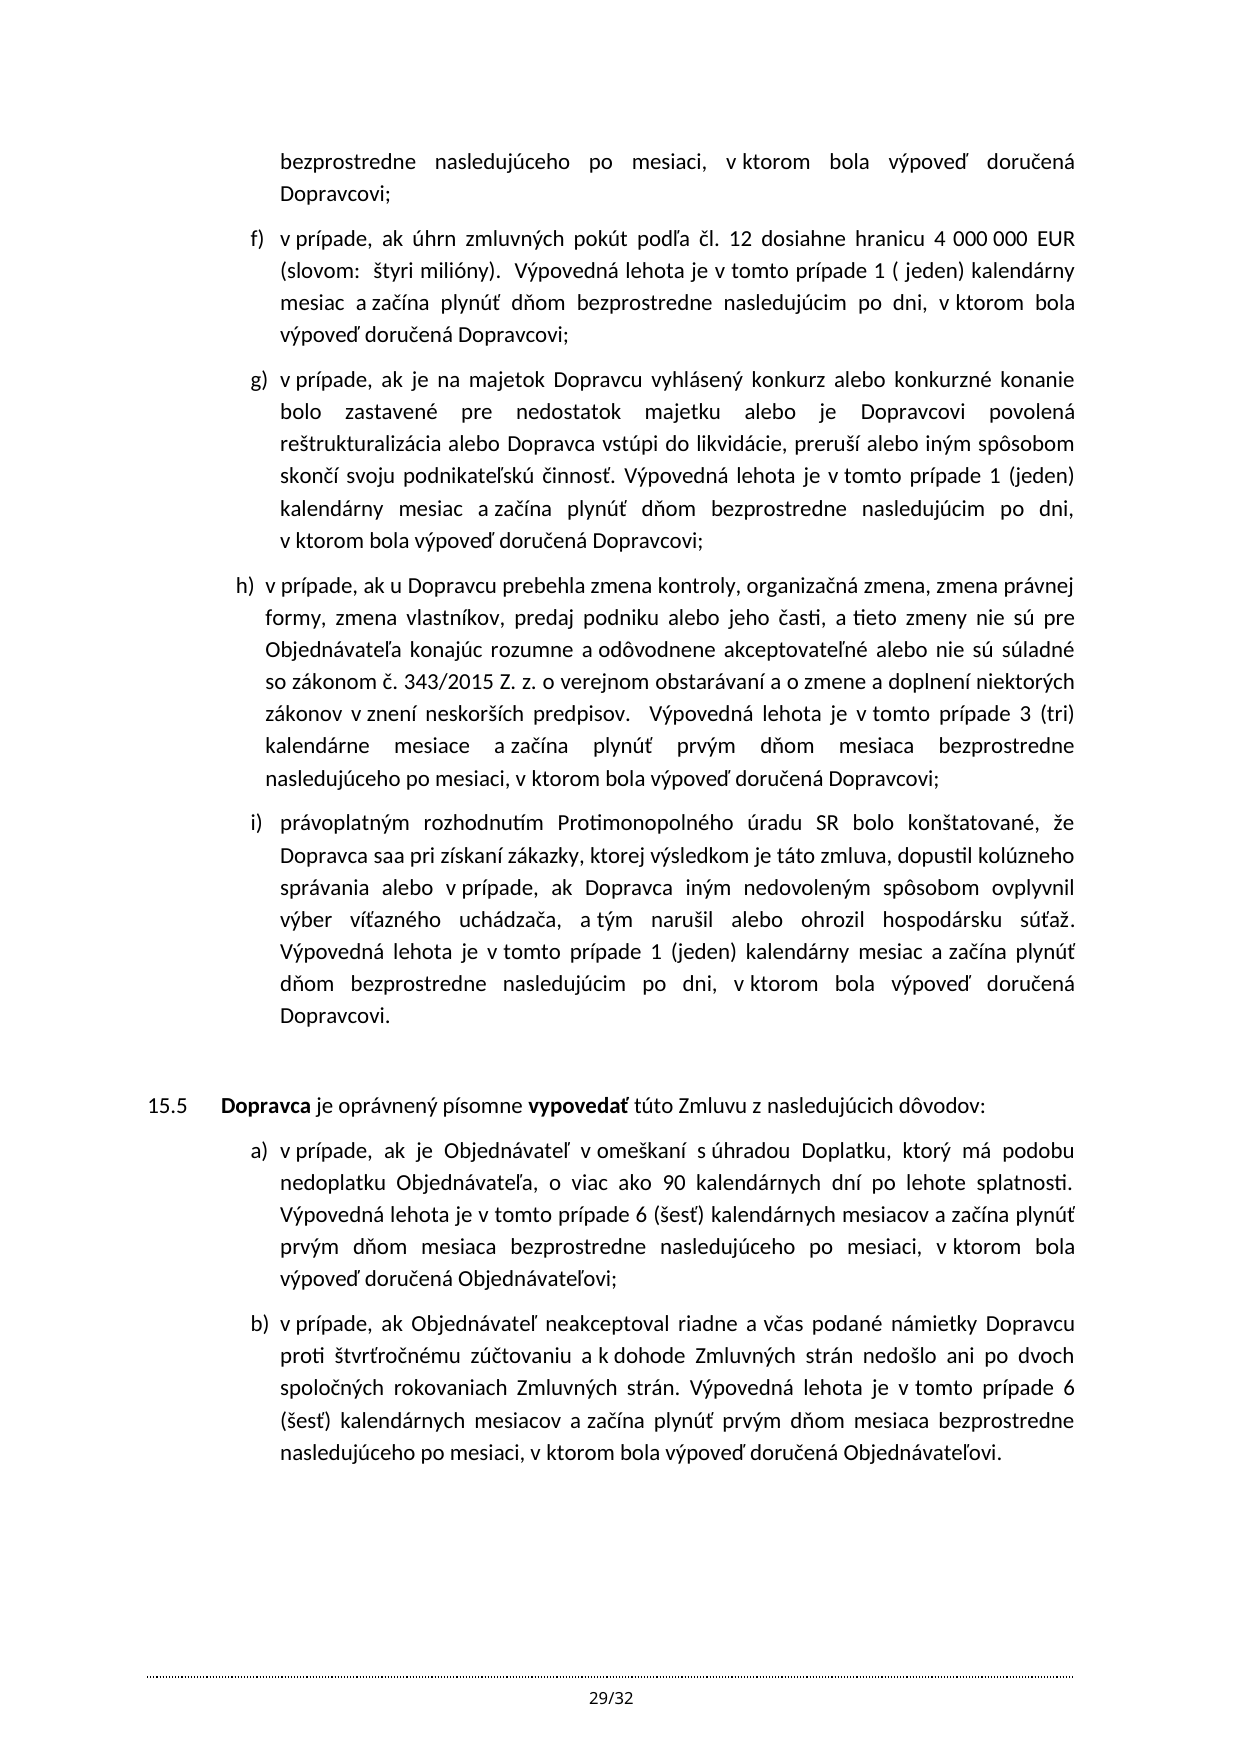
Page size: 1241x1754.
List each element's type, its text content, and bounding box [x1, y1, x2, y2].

list v prípade, ak je na majetok Dopravcu vyhlásený konkurz alebo konkurzné konanie bolo zastavené pre nedostatok majetku alebo je Dopravcovi povolená reštrukturalizácia alebo Dopravca vstúpi do likvidácie, preruší alebo iným spôsobom skončí svoju podnikateľskú činnosť. Výpovedná lehota je v tomto prípade 1 (jeden) kalendárny mesiac a začína plynúť dňom bezprostredne nasledujúcim po dni, v ktorom bola výpoveď doručená Dopravcovi; [250, 365, 1075, 554]
list v prípade, ak je Objednávateľ v omeškaní s úhradou Doplatku, ktorý má podobu nedoplatku Objednávateľa, o viac ako 90 kalendárnych dní po lehote splatnosti. Výpovedná lehota je v tomto prípade 6 (šesť) kalendárnych mesiacov a začína plynúť prvým dňom mesiaca bezprostredne nasledujúceho po mesiaci, v ktorom bola výpoveď doručená Objednávateľovi; [250, 1136, 1075, 1292]
list v prípade, ak Objednávateľ neakceptoval riadne a včas podané námietky Dopravcu proti štvrťročnému zúčtovaniu a k dohode Zmluvných strán nedošlo ani po dvoch spoločných rokovaniach Zmluvných strán. Výpovedná lehota je v tomto prípade 6 (šesť) kalendárnych mesiacov a začína plynúť prvým dňom mesiaca bezprostredne nasledujúceho po mesiaci, v ktorom bola výpoveď doručená Objednávateľovi. [250, 1309, 1075, 1466]
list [250, 147, 1075, 207]
list v prípade, ak u Dopravcu prebehla zmena kontroly, organizačná zmena, zmena právnej formy, zmena vlastníkov, predaj podniku alebo jeho časti, a tieto zmeny nie sú pre Objednávateľa konajúc rozumne a odôvodnene akceptovateľné alebo nie sú súladné so zákonom č. 343/2015 Z. z. o verejnom obstarávaní a o zmene a doplnení niektorých zákonov v znení neskorších predpisov. Výpovedná lehota je v tomto prípade 3 (tri) kalendárne mesiace a začína plynúť prvým dňom mesiaca bezprostredne nasledujúceho po mesiaci, v ktorom bola výpoveď doručená Dopravcovi; [236, 571, 1075, 792]
list právoplatným rozhodnutím Protimonopolného úradu SR bolo konštatované, že Dopravca saa pri získaní zákazky, ktorej výsledkom je táto zmluva, dopustil kolúzneho správania alebo v prípade, ak Dopravca iným nedovoleným spôsobom ovplyvnil výber víťazného uchádzača, a tým narušil alebo ohrozil hospodársku súťaž. Výpovedná lehota je v tomto prípade 1 (jeden) kalendárny mesiac a začína plynúť dňom bezprostredne nasledujúcim po dni, v ktorom bola výpoveď doručená Dopravcovi. [250, 808, 1075, 1030]
list v prípade, ak úhrn zmluvných pokút podľa čl. 12 dosiahne hranicu 4 000 000 EUR (slovom: štyri milióny). Výpovedná lehota je v tomto prípade 1 ( jeden) kalendárny mesiac a začína plynúť dňom bezprostredne nasledujúcim po dni, v ktorom bola výpoveď doručená Dopravcovi; [250, 224, 1075, 348]
list Dopravca je oprávnený písomne vypovedať túto Zmluvu z nasledujúcich dôvodov: [147, 1091, 1075, 1119]
